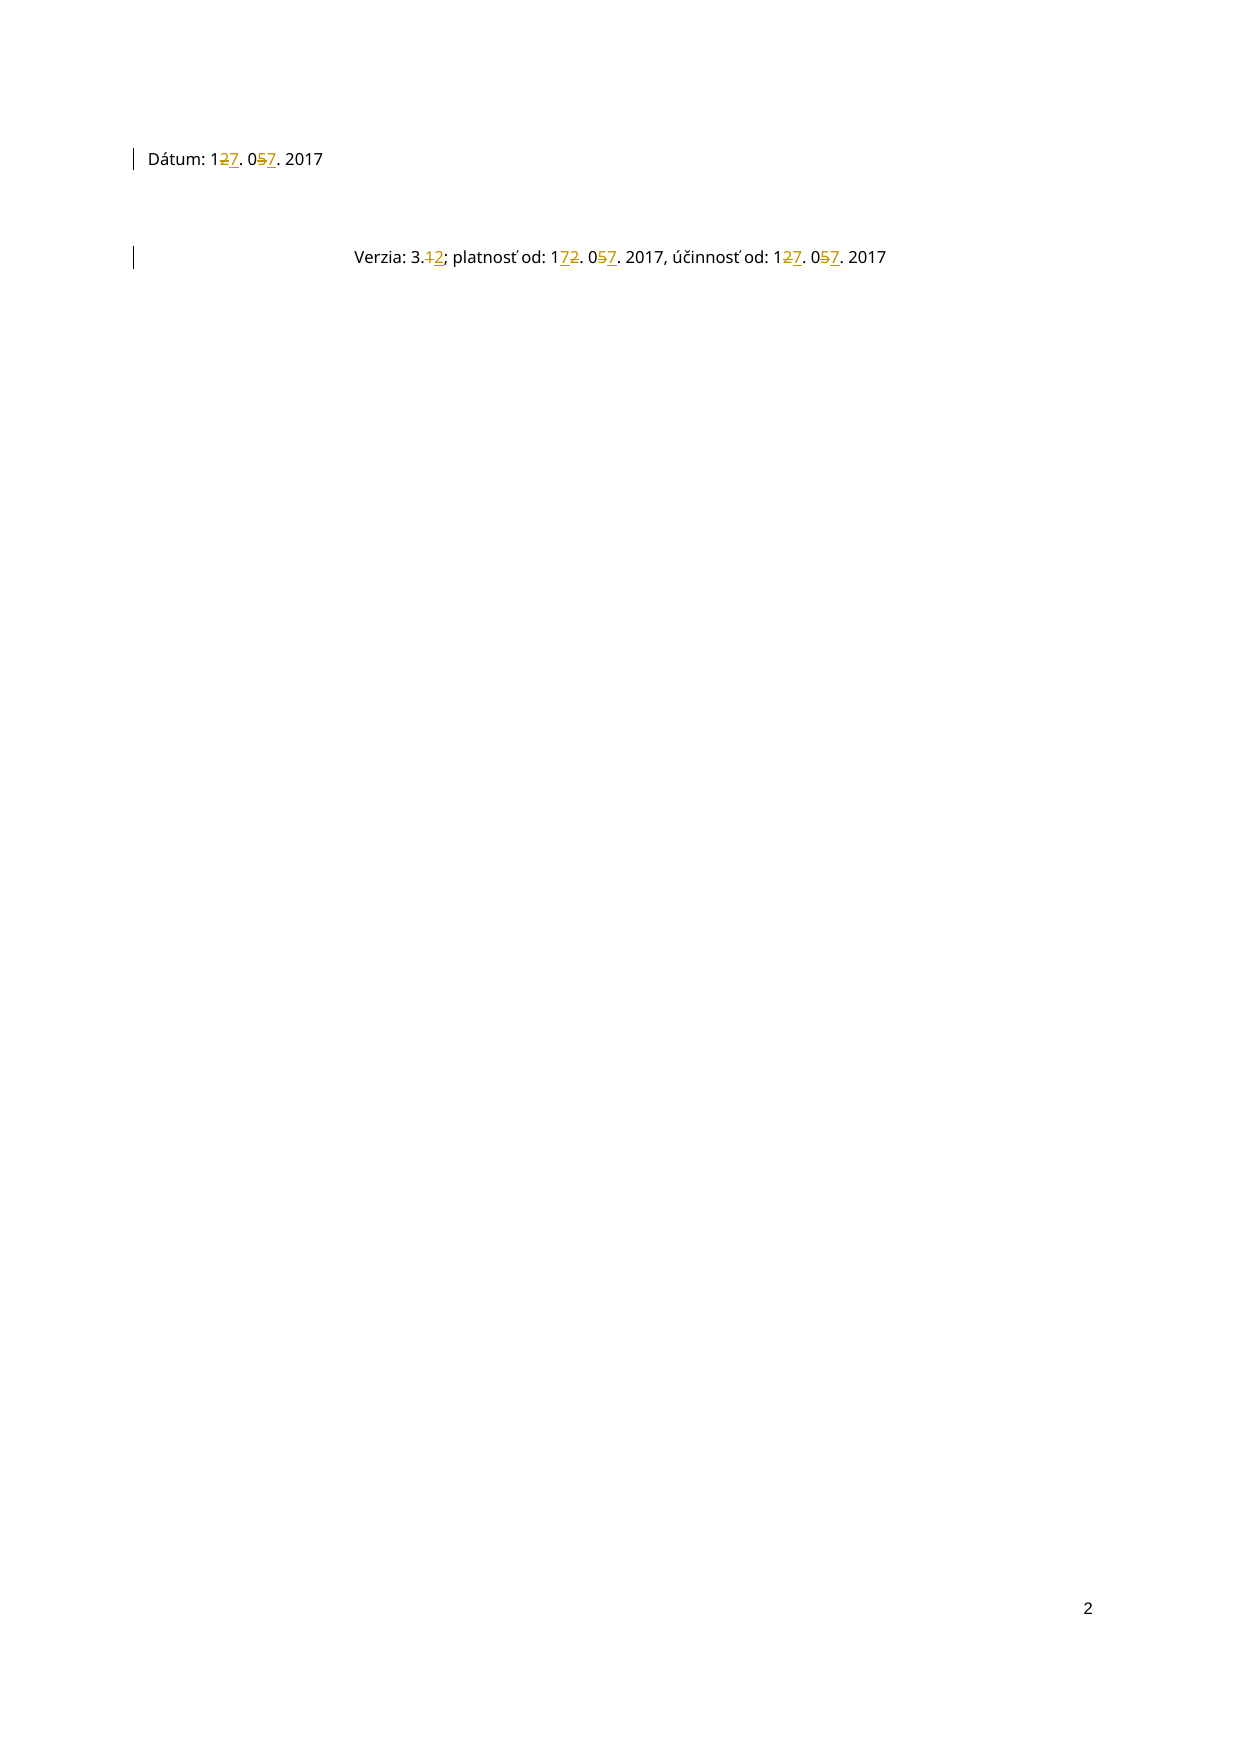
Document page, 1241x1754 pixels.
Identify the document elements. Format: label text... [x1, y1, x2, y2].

text Dátum: 1. 0. 2017 [148, 148, 1092, 170]
text Verzia: 3.; platnosť od: 1. 0. 2017, účinnosť od: 1. 0. 2017 [148, 246, 1092, 269]
